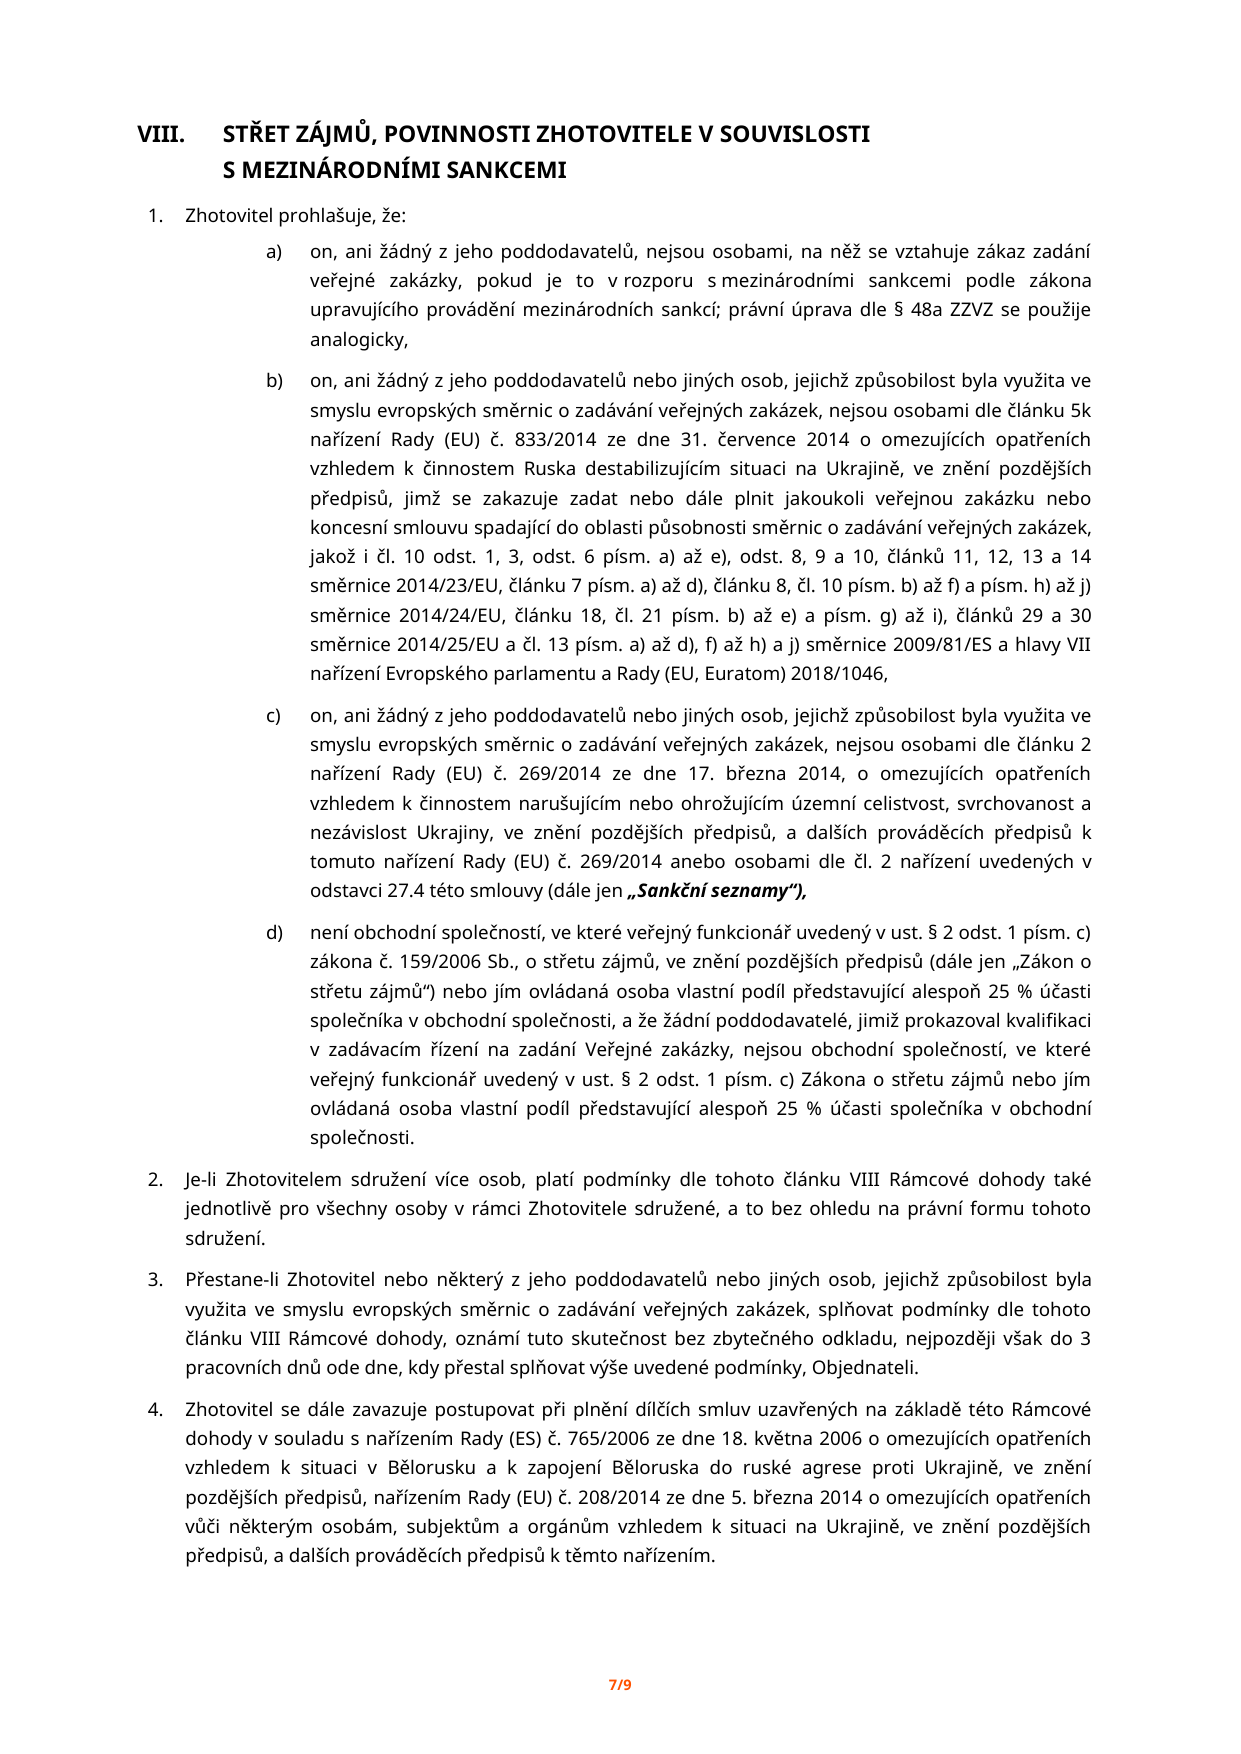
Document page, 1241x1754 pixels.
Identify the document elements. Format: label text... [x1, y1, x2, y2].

list Přestane-li Zhotovitel nebo některý z jeho poddodavatelů nebo jiných osob, jejichž způsobilost byla využita ve smyslu evropských směrnic o zadávání veřejných zakázek, splňovat podmínky dle tohoto článku VIII Rámcové dohody, oznámí tuto skutečnost bez zbytečného odkladu, nejpozději však do 3 pracovních dnů ode dne, kdy přestal splňovat výše uvedené podmínky, Objednateli. [148, 1267, 1093, 1380]
text on, ani žádný z jeho poddodavatelů nebo jiných osob, jejichž způsobilost byla využita ve smyslu evropských směrnic o zadávání veřejných zakázek, nejsou osobami dle článku 2 nařízení Rady (EU) č. 269/2014 ze dne 17. března 2014, o omezujících opatřeních vzhledem k činnostem narušujícím nebo ohrožujícím územní celistvost, svrchovanost a nezávislost Ukrajiny, ve znění pozdějších předpisů, a dalších prováděcích předpisů k tomuto nařízení Rady (EU) č. 269/2014 anebo osobami dle čl. 2 nařízení uvedených v odstavci 27.4 této smlouvy (dále jen „Sankční seznamy“), [266, 702, 1093, 903]
text on, ani žádný z jeho poddodavatelů, nejsou osobami, na něž se vztahuje zákaz zadání veřejné zakázky, pokud je to v rozporu s mezinárodními sankcemi podle zákona upravujícího provádění mezinárodních sankcí; právní úprava dle § 48a ZZVZ se použije analogicky, [266, 238, 1093, 351]
list Je-li Zhotovitelem sdružení více osob, platí podmínky dle tohoto článku VIII Rámcové dohody také jednotlivě pro všechny osoby v rámci Zhotovitele sdružené, a to bez ohledu na právní formu tohoto sdružení. [148, 1166, 1093, 1250]
list STŘET ZÁJMŮ, POVINNOSTI ZHOTOVITELE V SOUVISLOSTI S MEZINÁRODNÍMI SANKCEMI [185, 118, 1093, 185]
list Zhotovitel se dále zavazuje postupovat při plnění dílčích smluv uzavřených na základě této Rámcové dohody v souladu s nařízením Rady (ES) č. 765/2006 ze dne 18. května 2006 o omezujících opatřeních vzhledem k situaci v Bělorusku a k zapojení Běloruska do ruské agrese proti Ukrajině, ve znění pozdějších předpisů, nařízením Rady (EU) č. 208/2014 ze dne 5. března 2014 o omezujících opatřeních vůči některým osobám, subjektům a orgánům vzhledem k situaci na Ukrajině, ve znění pozdějších předpisů, a dalších prováděcích předpisů k těmto nařízením. [148, 1396, 1093, 1568]
list Zhotovitel prohlašuje, že: [148, 203, 1093, 228]
text není obchodní společností, ve které veřejný funkcionář uvedený v ust. § 2 odst. 1 písm. c) zákona č. 159/2006 Sb., o střetu zájmů, ve znění pozdějších předpisů (dále jen „Zákon o střetu zájmů“) nebo jím ovládaná osoba vlastní podíl představující alespoň 25 % účasti společníka v obchodní společnosti, a že žádní poddodavatelé, jimiž prokazoval kvalifikaci v zadávacím řízení na zadání Veřejné zakázky, nejsou obchodní společností, ve které veřejný funkcionář uvedený v ust. § 2 odst. 1 písm. c) Zákona o střetu zájmů nebo jím ovládaná osoba vlastní podíl představující alespoň 25 % účasti společníka v obchodní společnosti. [266, 919, 1093, 1150]
text on, ani žádný z jeho poddodavatelů nebo jiných osob, jejichž způsobilost byla využita ve smyslu evropských směrnic o zadávání veřejných zakázek, nejsou osobami dle článku 5k nařízení Rady (EU) č. 833/2014 ze dne 31. července 2014 o omezujících opatřeních vzhledem k činnostem Ruska destabilizujícím situaci na Ukrajině, ve znění pozdějších předpisů, jimž se zakazuje zadat nebo dále plnit jakoukoli veřejnou zakázku nebo koncesní smlouvu spadající do oblasti působnosti směrnic o zadávání veřejných zakázek, jakož i čl. 10 odst. 1, 3, odst. 6 písm. a) až e), odst. 8, 9 a 10, článků 11, 12, 13 a 14 směrnice 2014/23/EU, článku 7 písm. a) až d), článku 8, čl. 10 písm. b) až f) a písm. h) až j) směrnice 2014/24/EU, článku 18, čl. 21 písm. b) až e) a písm. g) až i), článků 29 a 30 směrnice 2014/25/EU a čl. 13 písm. a) až d), f) až h) a j) směrnice 2009/81/ES a hlavy VII nařízení Evropského parlamentu a Rady (EU, Euratom) 2018/1046, [266, 368, 1093, 686]
